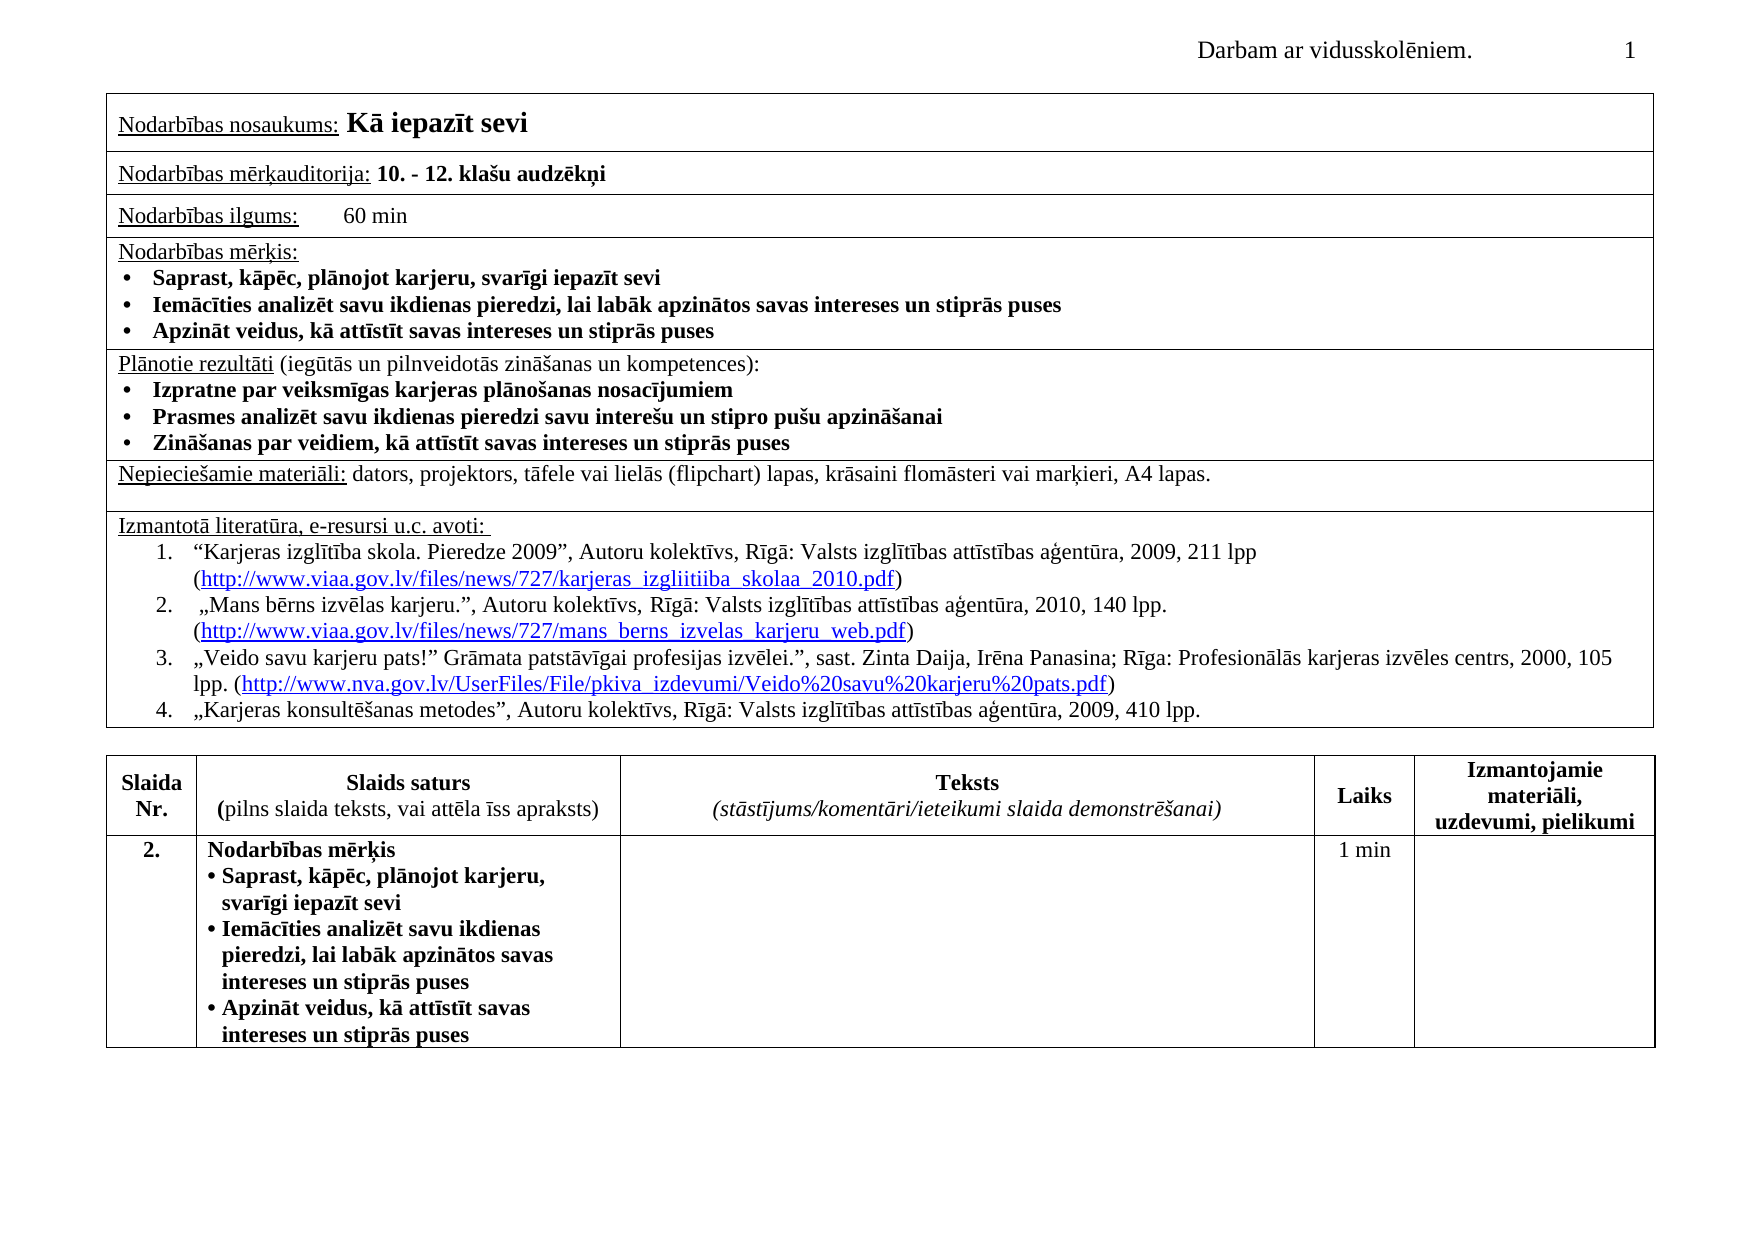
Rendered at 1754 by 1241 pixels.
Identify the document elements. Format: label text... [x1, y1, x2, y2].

table_header Teksts (stāstījums/komentāri/ieteikumi slaida demonstrēšanai) [621, 756, 1314, 835]
table_cell Izmantotā literatūra, e-resursi u.c. avoti: “Karjeras izglītība skola. Pieredze 2009”, Autoru kolektīvs, Rīgā: Valsts izglītības attīstības aģentūra, 2009, 211 lpp (http://www.viaa.gov.lv/files/news/727/karjeras_izgliitiiba_skolaa_2010.pdf) „Mans bērns izvēlas karjeru.”, Autoru kolektīvs, Rīgā: Valsts izglītības attīstības aģentūra, 2010, 140 lpp. (http://www.viaa.gov.lv/files/news/727/mans_berns_izvelas_karjeru_web.pdf) „Veido savu karjeru pats!” Grāmata patstāvīgai profesijas izvēlei.”, sast. Zinta Daija, Irēna Panasina; Rīga: Profesionālās karjeras izvēles centrs, 2000, 105 lpp. (http://www.nva.gov.lv/UserFiles/File/pkiva_izdevumi/Veido%20savu%20karjeru%20pats.pdf) „Karjeras konsultēšanas metodes”, Autoru kolektīvs, Rīgā: Valsts izglītības attīstības aģentūra, 2009, 410 lpp. [107, 512, 1653, 727]
table_cell 2. [107, 836, 196, 1047]
table_header Laiks [1315, 756, 1414, 835]
table_header Izmantojamie materiāli, uzdevumi, pielikumi [1415, 756, 1654, 835]
table_cell Nodarbības mērķis: Saprast, kāpēc, plānojot karjeru, svarīgi iepazīt sevi Iemācīties analizēt savu ikdienas pieredzi, lai labāk apzinātos savas intereses un stiprās puses Apzināt veidus, kā attīstīt savas intereses un stiprās puses [107, 238, 1653, 349]
table_cell Nodarbības mērķauditorija: 10. - 12. klašu audzēkņi [107, 152, 1653, 194]
table_cell 1 min [1315, 836, 1414, 1047]
table_cell Nepieciešamie materiāli: dators, projektors, tāfele vai lielās (flipchart) lapas, krāsaini flomāsteri vai marķieri, A4 lapas. [107, 461, 1653, 511]
table_cell [621, 836, 1314, 1047]
table_cell [1415, 836, 1654, 1047]
table_header Slaida Nr. [107, 756, 196, 835]
table_cell Plānotie rezultāti (iegūtās un pilnveidotās zināšanas un kompetences): Izpratne par veiksmīgas karjeras plānošanas nosacījumiem Prasmes analizēt savu ikdienas pieredzi savu interešu un stipro pušu apzināšanai Zināšanas par veidiem, kā attīstīt savas intereses un stiprās puses [107, 350, 1653, 459]
table_cell Nodarbības mērķis Saprast, kāpēc, plānojot karjeru, svarīgi iepazīt sevi Iemācīties analizēt savu ikdienas pieredzi, lai labāk apzinātos savas intereses un stiprās puses Apzināt veidus, kā attīstīt savas intereses un stiprās puses [197, 836, 620, 1047]
table_header Slaids saturs (pilns slaida teksts, vai attēla īss apraksts) [197, 756, 620, 835]
table_cell Nodarbības ilgums: 60 min [107, 195, 1653, 237]
table_header Nodarbības nosaukums: Kā iepazīt sevi [107, 94, 1653, 151]
